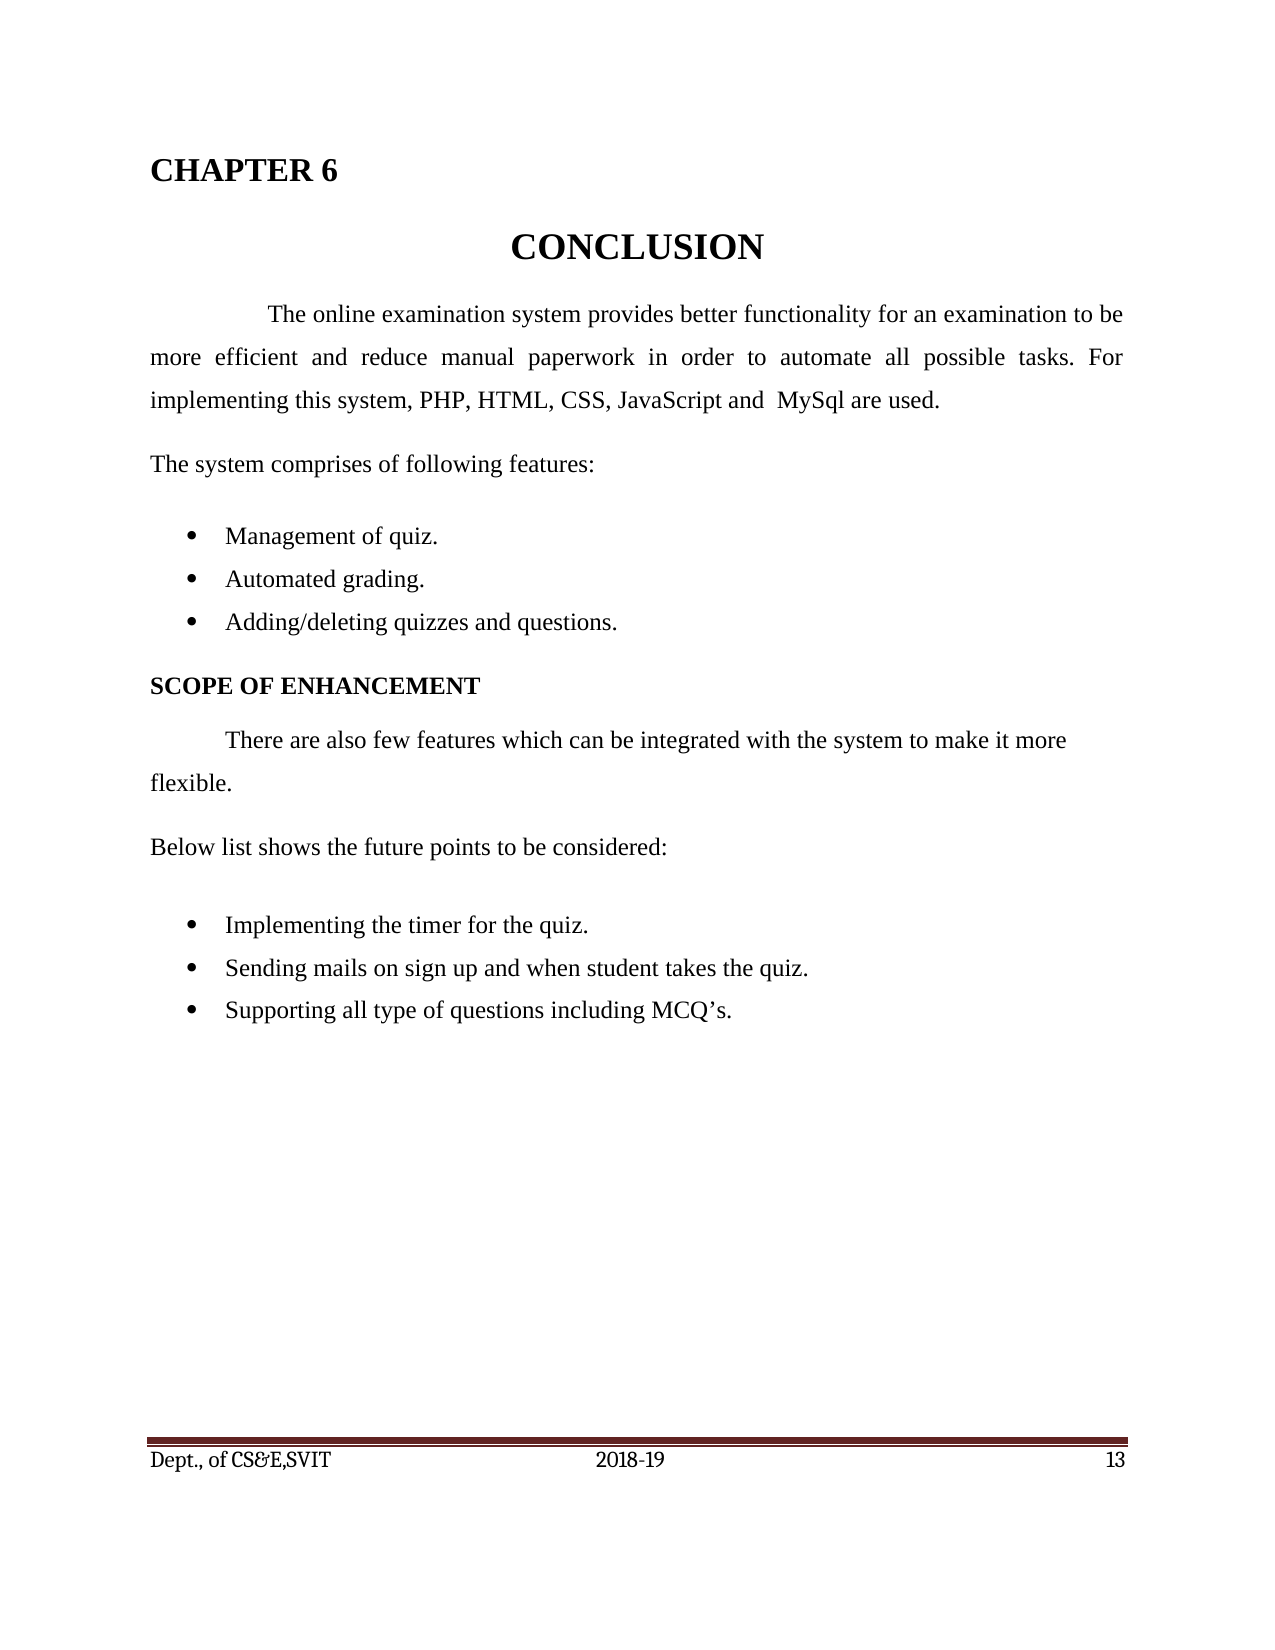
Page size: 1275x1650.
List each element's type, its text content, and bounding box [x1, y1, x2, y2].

text CONCLUSION [510, 224, 1139, 267]
text Dept., of CS&E,SVIT 2018-19 13 [150, 1433, 1139, 1472]
text There are also few features which can be integrated with the system to make it more flexible. [150, 725, 1139, 797]
text The online examination system provides better functionality for an examination to be more efficient and reduce manual paperwork in order to automate all possible tasks. For implementing this system, PHP, HTML, CSS, JavaScript and MySql are used. [150, 299, 1125, 414]
text SCOPE OF ENHANCEMENT [150, 671, 1139, 700]
list Supporting all type of questions including MCQ’s. [187, 996, 1139, 1024]
text Below list shows the future points to be considered: [150, 832, 1139, 861]
text The system comprises of following features: [150, 449, 1139, 478]
list Sending mails on sign up and when student takes the quiz. [187, 953, 1139, 981]
list Management of quiz. [187, 521, 1139, 550]
text CHAPTER 6 [150, 150, 342, 188]
list Implementing the timer for the quiz. [187, 910, 1139, 939]
list Automated grading. [187, 564, 1139, 593]
list Adding/deleting quizzes and questions. [187, 607, 1139, 636]
